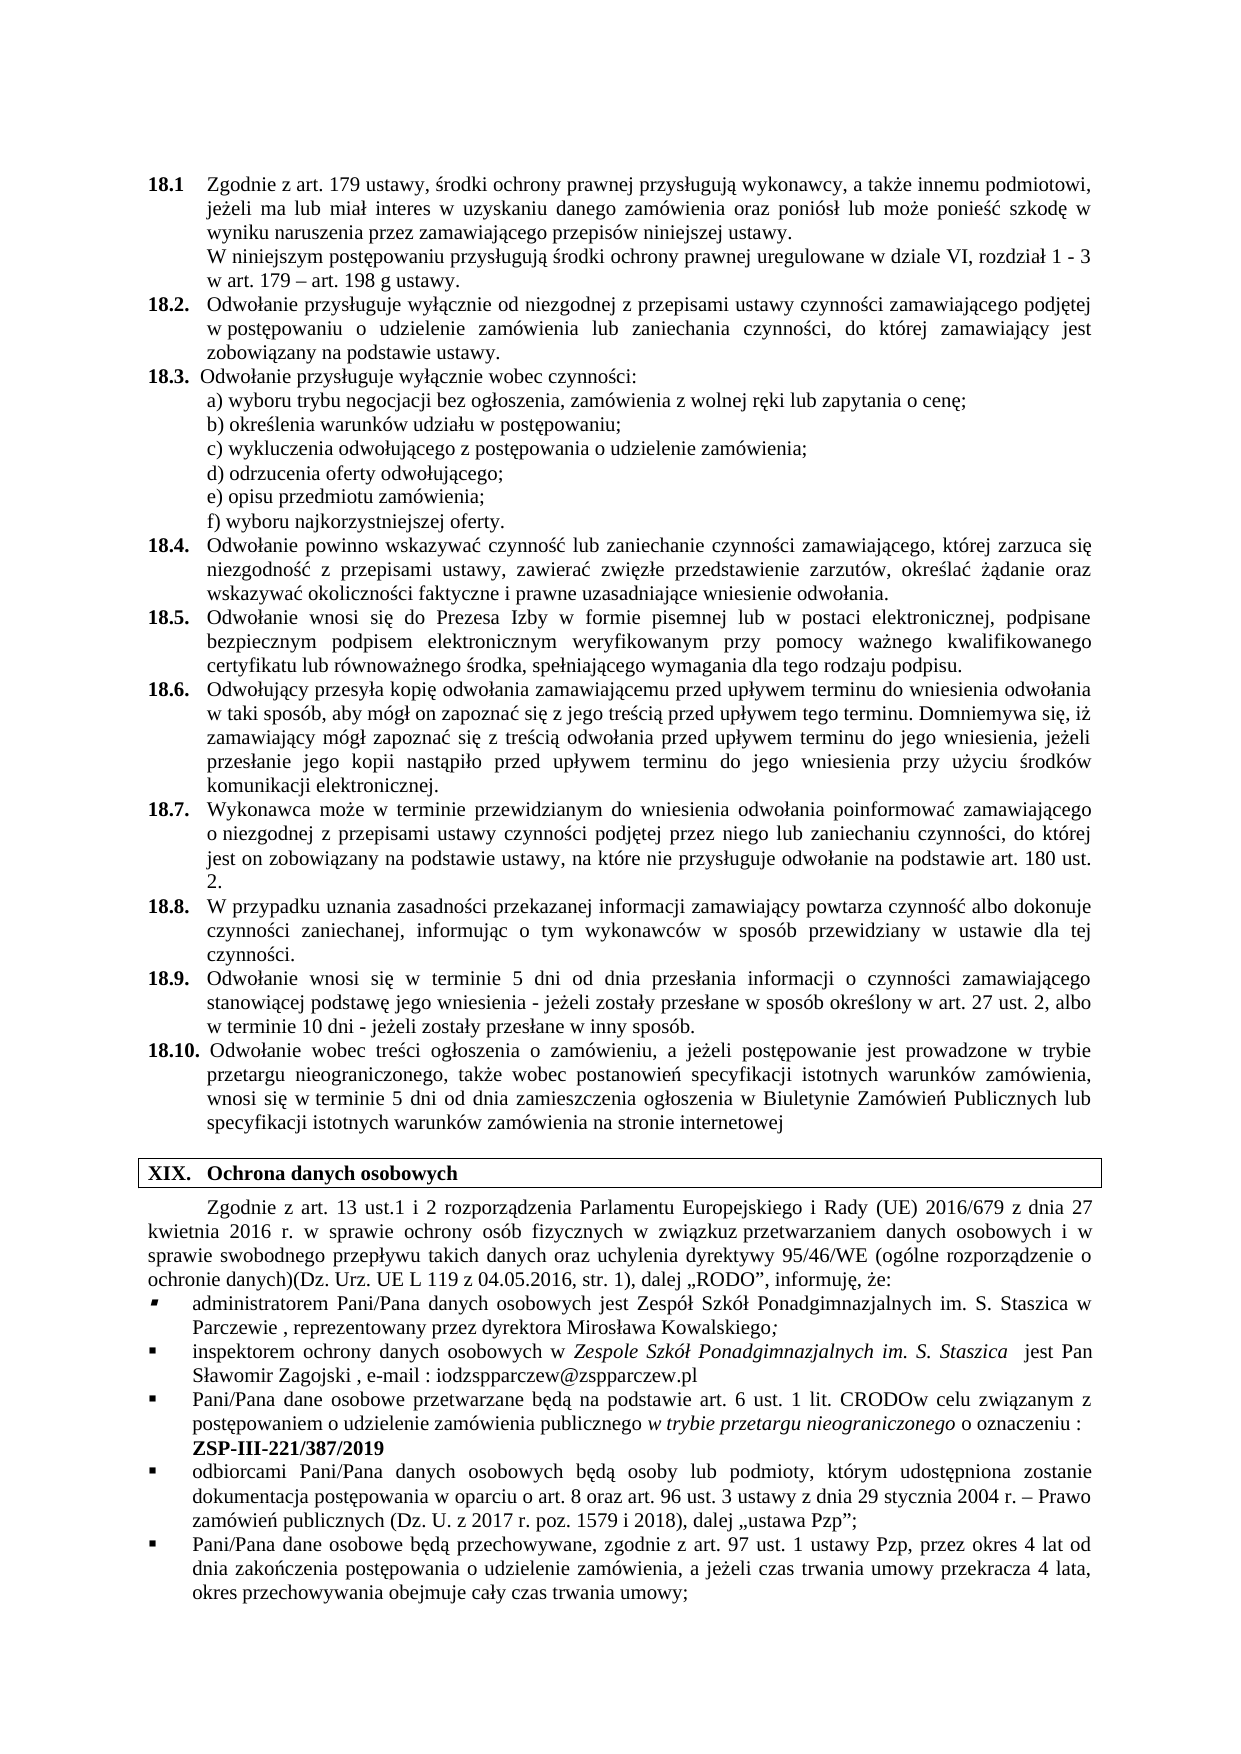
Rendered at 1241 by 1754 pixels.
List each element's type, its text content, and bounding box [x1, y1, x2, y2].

text 18.6. Odwołujący przesyła kopię odwołania zamawiającemu przed upływem terminu do wniesienia odwołania w taki sposób, aby mógł on zapoznać się z jego treścią przed upływem tego terminu. Domniemywa się, iż zamawiający mógł zapoznać się z treścią odwołania przed upływem terminu do jego wniesienia, jeżeli przesłanie jego kopii nastąpiło przed upływem terminu do jego wniesienia przy użyciu środków komunikacji elektronicznej. [148, 677, 1093, 797]
list administratorem Pani/Pana danych osobowych jest Zespół Szkół Ponadgimnazjalnych im. S. Staszica w Parczewie , reprezentowany przez dyrektora Mirosława Kowalskiego; [148, 1291, 1093, 1339]
text 18.8. W przypadku uznania zasadności przekazanej informacji zamawiający powtarza czynność albo dokonuje czynności zaniechanej, informując o tym wykonawców w sposób przewidziany w ustawie dla tej czynności. [148, 893, 1093, 966]
text W niniejszym postępowaniu przysługują środki ochrony prawnej uregulowane w dziale VI, rozdział 1 - 3 w art. 179 – art. 198 g ustawy. [207, 244, 1093, 292]
text 18.7. Wykonawca może w terminie przewidzianym do wniesienia odwołania poinformować zamawiającego o niezgodnej z przepisami ustawy czynności podjętej przez niego lub zaniechaniu czynności, do której jest on zobowiązany na podstawie ustawy, na które nie przysługuje odwołanie na podstawie art. 180 ust. 2. [148, 797, 1093, 893]
text 18.2. Odwołanie przysługuje wyłącznie od niezgodnej z przepisami ustawy czynności zamawiającego podjętej w postępowaniu o udzielenie zamówienia lub zaniechania czynności, do której zamawiający jest zobowiązany na podstawie ustawy. [148, 292, 1093, 364]
list inspektorem ochrony danych osobowych w Zespole Szkół Ponadgimnazjalnych im. S. Staszica jest Pan Sławomir Zagojski , e-mail : iodzspparczew@zspparczew.pl [148, 1339, 1093, 1387]
text 18.9. Odwołanie wnosi się w terminie 5 dni od dnia przesłania informacji o czynności zamawiającego stanowiącej podstawę jego wniesienia - jeżeli zostały przesłane w sposób określony w art. 27 ust. 2, albo w terminie 10 dni - jeżeli zostały przesłane w inny sposób. [148, 966, 1093, 1038]
text c) wykluczenia odwołującego z postępowania o udzielenie zamówienia; [207, 436, 1093, 460]
list Pani/Pana dane osobowe przetwarzane będą na podstawie art. 6 ust. 1 lit. CRODOw celu związanym z postępowaniem o udzielenie zamówienia publicznego w trybie przetargu nieograniczonego o oznaczeniu : [148, 1387, 1093, 1435]
text f) wyboru najkorzystniejszej oferty. [207, 508, 1093, 533]
list Ochrona danych osobowych [139, 1159, 1101, 1187]
text 18.4. Odwołanie powinno wskazywać czynność lub zaniechanie czynności zamawiającego, której zarzuca się niezgodność z przepisami ustawy, zawierać zwięzłe przedstawienie zarzutów, określać żądanie oraz wskazywać okoliczności faktyczne i prawne uzasadniające wniesienie odwołania. [148, 533, 1093, 605]
text 18.3. Odwołanie przysługuje wyłącznie wobec czynności: [148, 364, 1093, 388]
text d) odrzucenia oferty odwołującego; [207, 460, 1093, 484]
text b) określenia warunków udziału w postępowaniu; [207, 412, 1093, 436]
text a) wyboru trybu negocjacji bez ogłoszenia, zamówienia z wolnej ręki lub zapytania o cenę; [207, 388, 1093, 412]
text 18.1 Zgodnie z art. 179 ustawy, środki ochrony prawnej przysługują wykonawcy, a także innemu podmiotowi, jeżeli ma lub miał interes w uzyskaniu danego zamówienia oraz poniósł lub może ponieść szkodę w wyniku naruszenia przez zamawiającego przepisów niniejszej ustawy. [148, 172, 1093, 244]
text e) opisu przedmiotu zamówienia; [207, 484, 1093, 508]
list odbiorcami Pani/Pana danych osobowych będą osoby lub podmioty, którym udostępniona zostanie dokumentacja postępowania w oparciu o art. 8 oraz art. 96 ust. 3 ustawy z dnia 29 stycznia 2004 r. – Prawo zamówień publicznych (Dz. U. z 2017 r. poz. 1579 i 2018), dalej „ustawa Pzp”; [148, 1459, 1093, 1532]
text Zgodnie z art. 13 ust.1 i 2 rozporządzenia Parlamentu Europejskiego i Rady (UE) 2016/679 z dnia 27 kwietnia 2016 r. w sprawie ochrony osób fizycznych w związkuz przetwarzaniem danych osobowych i w sprawie swobodnego przepływu takich danych oraz uchylenia dyrektywy 95/46/WE (ogólne rozporządzenie o ochronie danych)(Dz. Urz. UE L 119 z 04.05.2016, str. 1), dalej „RODO”, informuję, że: [148, 1195, 1093, 1291]
list Pani/Pana dane osobowe będą przechowywane, zgodnie z art. 97 ust. 1 ustawy Pzp, przez okres 4 lat od dnia zakończenia postępowania o udzielenie zamówienia, a jeżeli czas trwania umowy przekracza 4 lata, okres przechowywania obejmuje cały czas trwania umowy; [148, 1532, 1093, 1604]
list ZSP-III-221/387/2019 [192, 1435, 1093, 1459]
text 18.10. Odwołanie wobec treści ogłoszenia o zamówieniu, a jeżeli postępowanie jest prowadzone w trybie przetargu nieograniczonego, także wobec postanowień specyfikacji istotnych warunków zamówienia, wnosi się w terminie 5 dni od dnia zamieszczenia ogłoszenia w Biuletynie Zamówień Publicznych lub specyfikacji istotnych warunków zamówienia na stronie internetowej [148, 1038, 1092, 1134]
text 18.5. Odwołanie wnosi się do Prezesa Izby w formie pisemnej lub w postaci elektronicznej, podpisane bezpiecznym podpisem elektronicznym weryfikowanym przy pomocy ważnego kwalifikowanego certyfikatu lub równoważnego środka, spełniającego wymagania dla tego rodzaju podpisu. [148, 605, 1093, 677]
